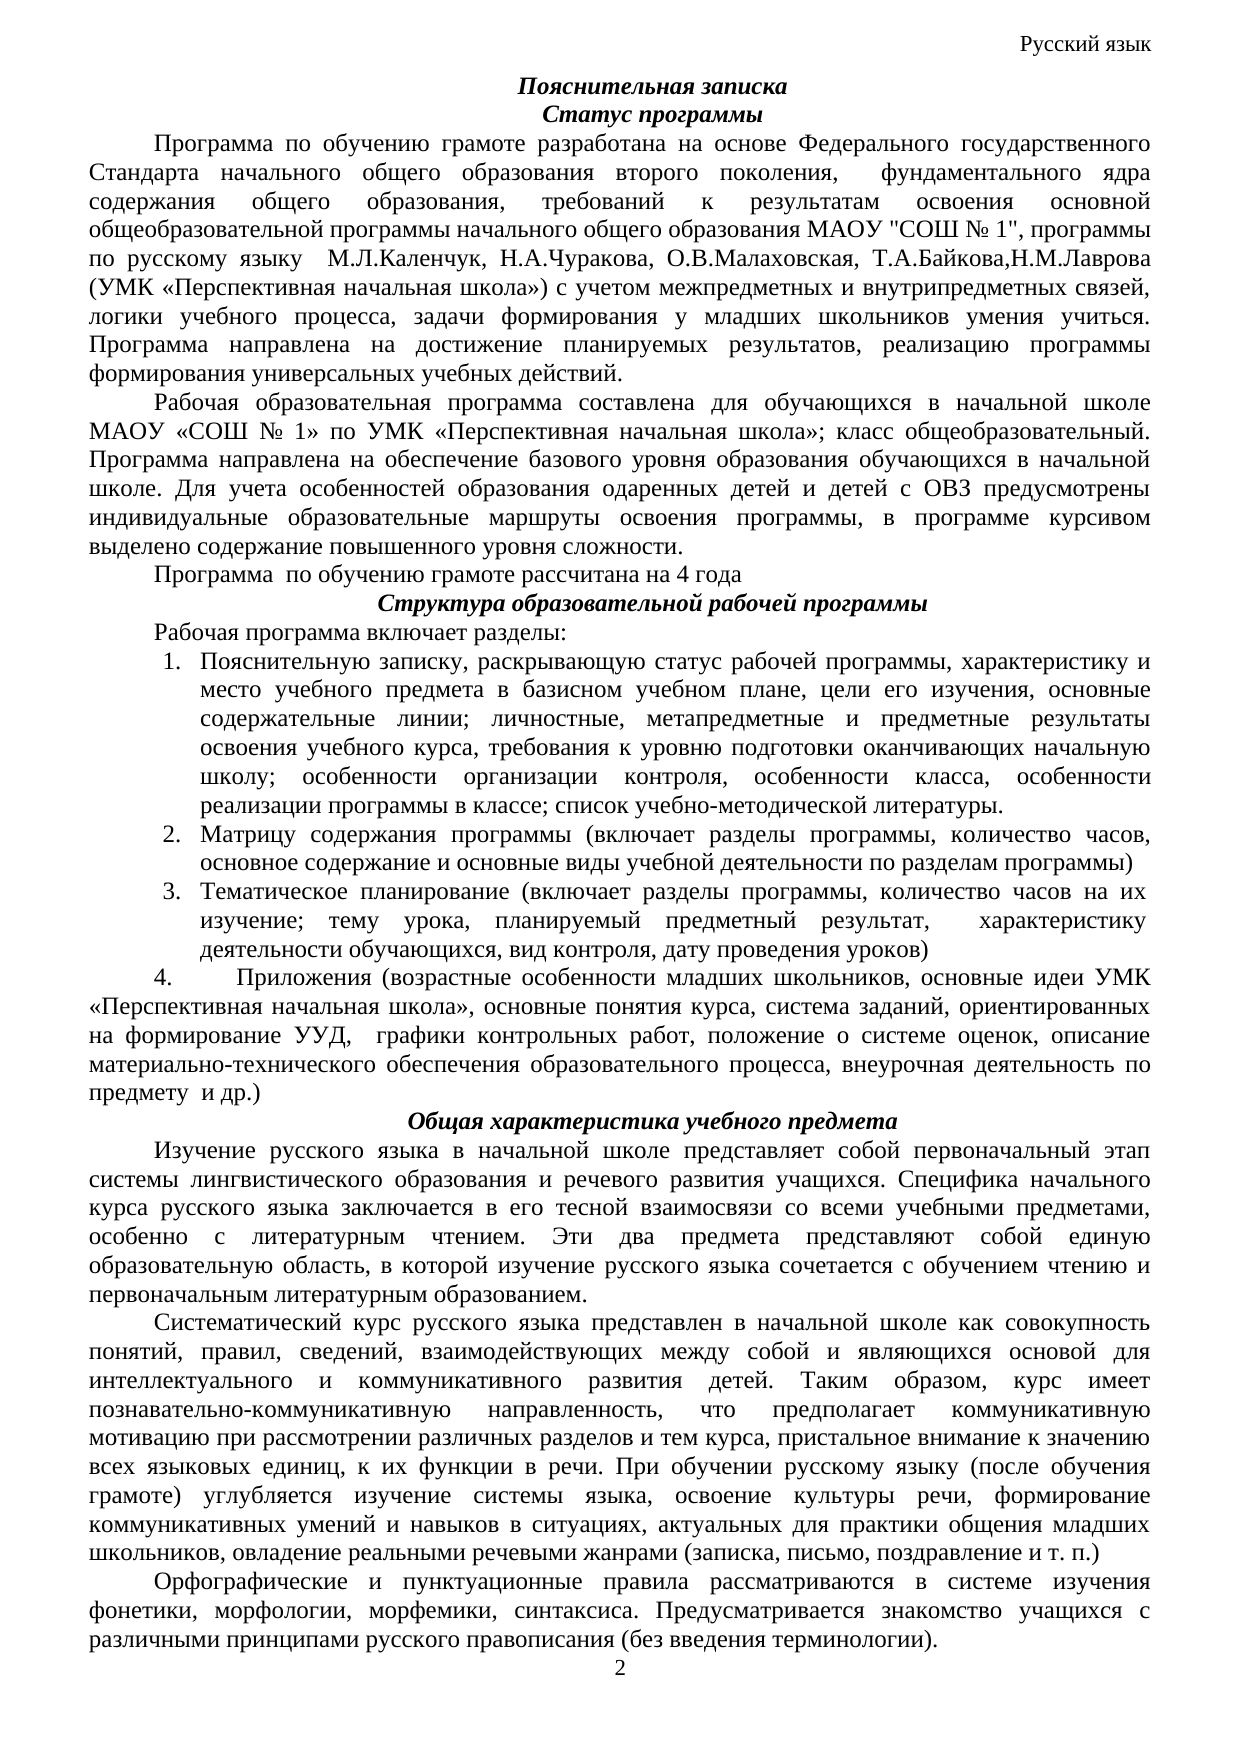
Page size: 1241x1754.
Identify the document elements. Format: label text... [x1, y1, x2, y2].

list Матрицу содержания программы (включает разделы программы, количество часов, основное содержание и основные виды учебной деятельности по разделам программы) [162, 819, 1152, 876]
text Программа по обучению грамоте разработана на основе Федерального государственного Стандарта начального общего образования второго поколения, фундаментального ядра содержания общего образования, требований к результатам освоения основной общеобразовательной программы начального общего образования МАОУ "СОШ № 1", программы по русскому языку М.Л.Каленчук, Н.А.Чуракова, О.В.Малаховская, Т.А.Байкова,Н.М.Лаврова (УМК «Перспективная начальная школа») с учетом межпредметных и внутрипредметных связей, логики учебного процесса, задачи формирования у младших школьников умения учиться. Программа направлена на достижение планируемых результатов, реализацию программы формирования универсальных учебных действий. [89, 128, 1152, 387]
text Общая характеристика учебного предмета [89, 1106, 1152, 1135]
text Статус программы [89, 99, 1152, 128]
list Пояснительную записку, раскрывающую статус рабочей программы, характеристику и место учебного предмета в базисном учебном плане, цели его изучения, основные содержательные линии; личностные, метапредметные и предметные результаты освоения учебного курса, требования к уровню подготовки оканчивающих начальную школу; особенности организации контроля, особенности класса, особенности реализации программы в классе; список учебно-методической литературы. [162, 646, 1152, 819]
text Рабочая программа включает разделы: [89, 617, 1152, 646]
text Программа по обучению грамоте рассчитана на 4 года [89, 559, 1152, 588]
list Тематическое планирование (включает разделы программы, количество часов на их изучение; тему урока, планируемый предметный результат, характеристику деятельности обучающихся, вид контроля, дату проведения уроков) [162, 876, 1147, 962]
text Рабочая образовательная программа составлена для обучающихся в начальной школе МАОУ «СОШ № 1» по УМК «Перспективная начальная школа»; класс общеобразовательный. Программа направлена на обеспечение базового уровня образования обучающихся в начальной школе. Для учета особенностей образования одаренных детей и детей с ОВЗ предусмотрены индивидуальные образовательные маршруты освоения программы, в программе курсивом выделено содержание повышенного уровня сложности. [89, 387, 1152, 559]
text Пояснительная записка [89, 71, 1152, 99]
text Структура образовательной рабочей программы [89, 588, 1152, 617]
text Систематический курс русского языка представлен в начальной школе как совокупность понятий, правил, сведений, взаимодействующих между собой и являющихся основой для интеллектуального и коммуникативного развития детей. Таким образом, курс имеет познавательно-коммуникативную направленность, что предполагает коммуникативную мотивацию при рассмотрении различных разделов и тем курса, пристальное внимание к значению всех языковых единиц, к их функции в речи. При обучении русскому языку (после обучения грамоте) углубляется изучение системы языка, освоение культуры речи, формирование коммуникативных умений и навыков в ситуациях, актуальных для практики общения младших школьников, овладение реальными речевыми жанрами (записка, письмо, поздравление и т. п.) [89, 1307, 1152, 1566]
text Изучение русского языка в начальной школе представляет собой первоначальный этап системы лингвистического образования и речевого развития учащихся. Специфика начального курса русского языка заключается в его тесной взаимосвязи со всеми учебными предметами, особенно с литературным чтением. Эти два предмета представляют собой единую образовательную область, в которой изучение русского языка сочетается с обучением чтению и первоначальным литературным образованием. [89, 1135, 1152, 1307]
list Приложения (возрастные особенности младших школьников, основные идеи УМК «Перспективная начальная школа», основные понятия курса, система заданий, ориентированных на формирование УУД, графики контрольных работ, положение о системе оценок, описание материально-технического обеспечения образовательного процесса, внеурочная деятельность по предмету и др.) [89, 962, 1152, 1106]
text Орфографические и пунктуационные правила рассматриваются в системе изучения фонетики, морфологии, морфемики, синтаксиса. Предусматривается знакомство учащихся с различными принципами русского правописания (без введения терминологии). [89, 1566, 1152, 1652]
